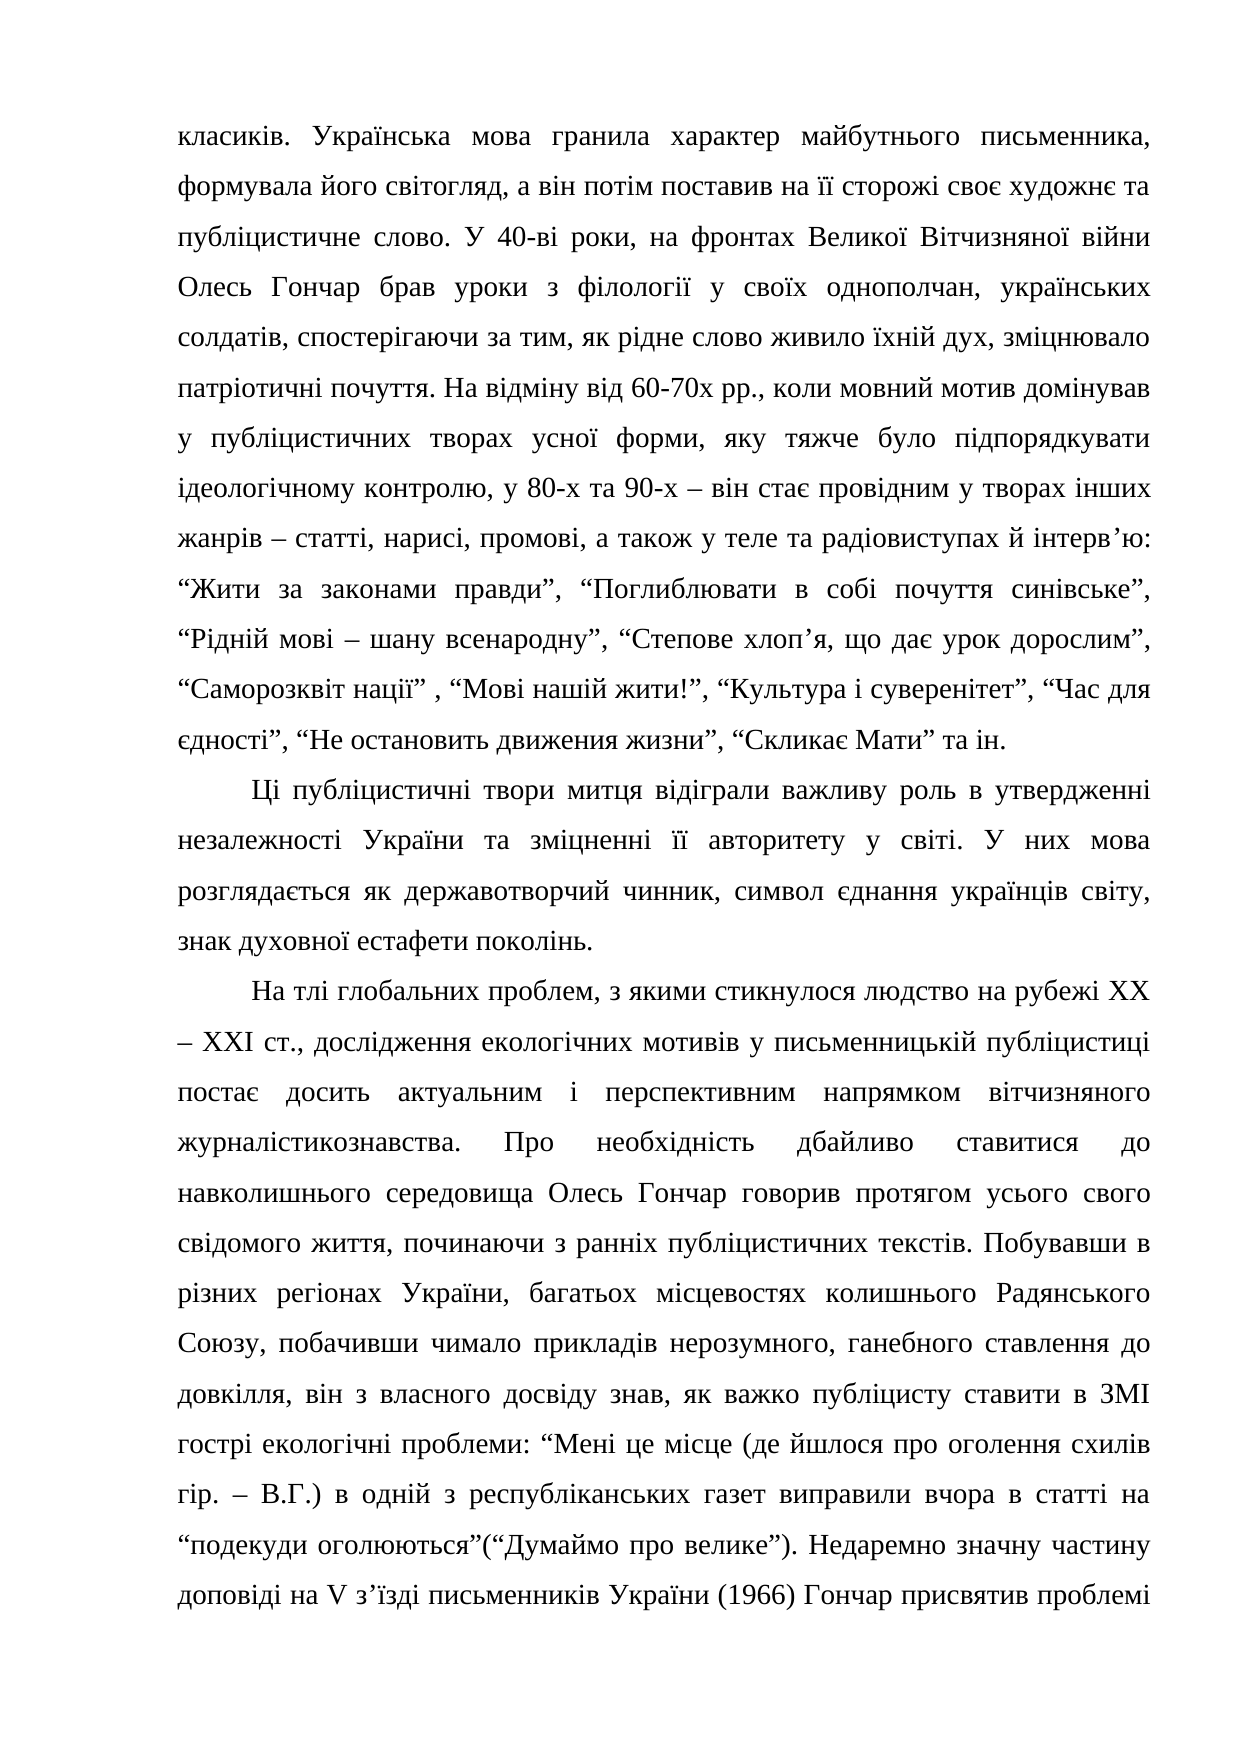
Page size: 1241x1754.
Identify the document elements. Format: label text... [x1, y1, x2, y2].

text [177, 118, 1152, 755]
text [177, 973, 1152, 1611]
text Ці публіцистичні твори митця відіграли важливу роль в утвердженні незалежності України та зміцненні її авторитету у світі. У них мова розглядається як державотворчий чинник, символ єднання українців світу, знак духовної естафети поколінь. [177, 772, 1152, 957]
